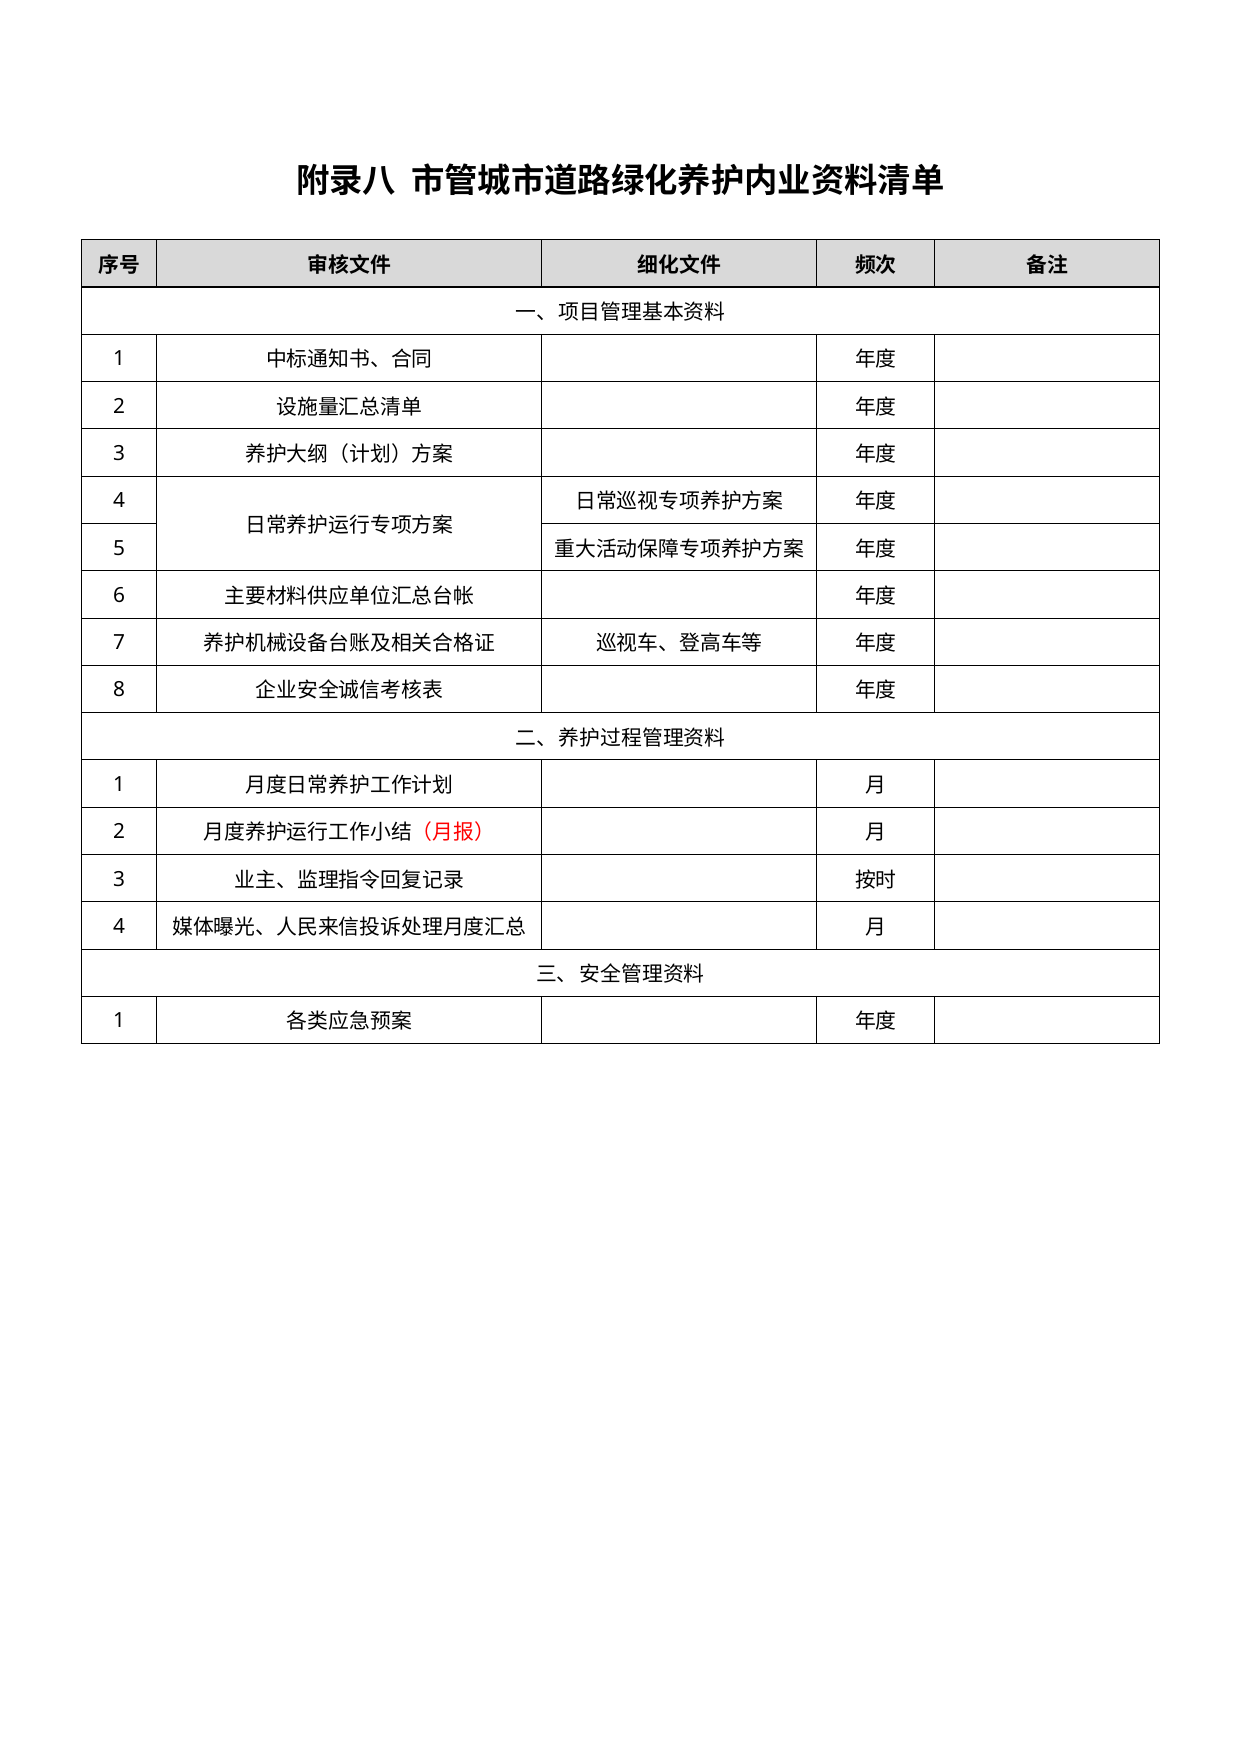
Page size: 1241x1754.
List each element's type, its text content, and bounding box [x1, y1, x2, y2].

table_cell [935, 760, 1159, 807]
table_cell 5 [82, 524, 156, 570]
table_cell 企业安全诚信考核表 [157, 666, 541, 712]
table_header 细化文件 [542, 240, 816, 286]
table_cell 年度 [817, 429, 934, 476]
table_cell [542, 855, 816, 901]
table_cell 1 [82, 760, 156, 807]
table_cell 年度 [817, 997, 934, 1043]
table_header 序号 [82, 240, 156, 286]
table_cell [935, 619, 1159, 665]
table_header 审核文件 [157, 240, 541, 286]
table_cell [935, 808, 1159, 854]
table_cell [935, 429, 1159, 476]
table_header 频次 [817, 240, 934, 286]
table_cell 年度 [817, 619, 934, 665]
text 附录八 市管城市道路绿化养护内业资料清单 [142, 154, 1098, 202]
table_cell [542, 429, 816, 476]
table_cell 养护机械设备台账及相关合格证 [157, 619, 541, 665]
table_cell [935, 997, 1159, 1043]
table_cell 6 [82, 571, 156, 617]
table_cell 月度养护运行工作小结（月报） [157, 808, 541, 854]
table_cell 2 [82, 382, 156, 428]
table_cell 3 [82, 429, 156, 476]
table_cell [542, 571, 816, 617]
table_cell 设施量汇总清单 [157, 382, 541, 428]
table_cell [935, 335, 1159, 381]
table_cell [935, 902, 1159, 948]
table_header 备注 [935, 240, 1159, 286]
table_cell [542, 760, 816, 807]
table_cell 年度 [817, 382, 934, 428]
table_cell [935, 382, 1159, 428]
table_cell 4 [82, 902, 156, 948]
table_cell 月 [817, 760, 934, 807]
table_cell 年度 [817, 335, 934, 381]
table_cell 月度日常养护工作计划 [157, 760, 541, 807]
table_cell 业主、监理指令回复记录 [157, 855, 541, 901]
table_cell 年度 [817, 571, 934, 617]
table_cell [542, 335, 816, 381]
table_cell 1 [82, 335, 156, 381]
table_cell 1 [82, 997, 156, 1043]
table_cell 3 [82, 855, 156, 901]
table_cell [542, 382, 816, 428]
table_cell 日常巡视专项养护方案 [542, 477, 816, 523]
table_cell 日常养护运行专项方案 [157, 477, 541, 570]
table_cell 4 [82, 477, 156, 523]
table_cell 中标通知书、合同 [157, 335, 541, 381]
table_cell 年度 [817, 477, 934, 523]
table_cell [935, 855, 1159, 901]
table_cell 媒体曝光、人民来信投诉处理月度汇总 [157, 902, 541, 948]
table_cell 按时 [817, 855, 934, 901]
table_cell 2 [82, 808, 156, 854]
table_cell 年度 [817, 524, 934, 570]
table_cell 月 [817, 902, 934, 948]
table_cell [542, 902, 816, 948]
table_cell 月 [817, 808, 934, 854]
table_cell 养护过程管理资料 [82, 713, 1159, 759]
table_cell [935, 524, 1159, 570]
table_cell 主要材料供应单位汇总台帐 [157, 571, 541, 617]
table_cell 8 [82, 666, 156, 712]
table_cell [542, 666, 816, 712]
table_cell 安全管理资料 [82, 950, 1159, 996]
table_cell 养护大纲（计划）方案 [157, 429, 541, 476]
table_cell [542, 808, 816, 854]
table_cell 重大活动保障专项养护方案 [542, 524, 816, 570]
table_cell [935, 571, 1159, 617]
table_cell [935, 666, 1159, 712]
table_cell 项目管理基本资料 [82, 288, 1159, 334]
table_cell 7 [82, 619, 156, 665]
table_cell 年度 [817, 666, 934, 712]
table_cell [935, 477, 1159, 523]
table_cell 巡视车、登高车等 [542, 619, 816, 665]
table_cell [542, 997, 816, 1043]
table_cell 各类应急预案 [157, 997, 541, 1043]
